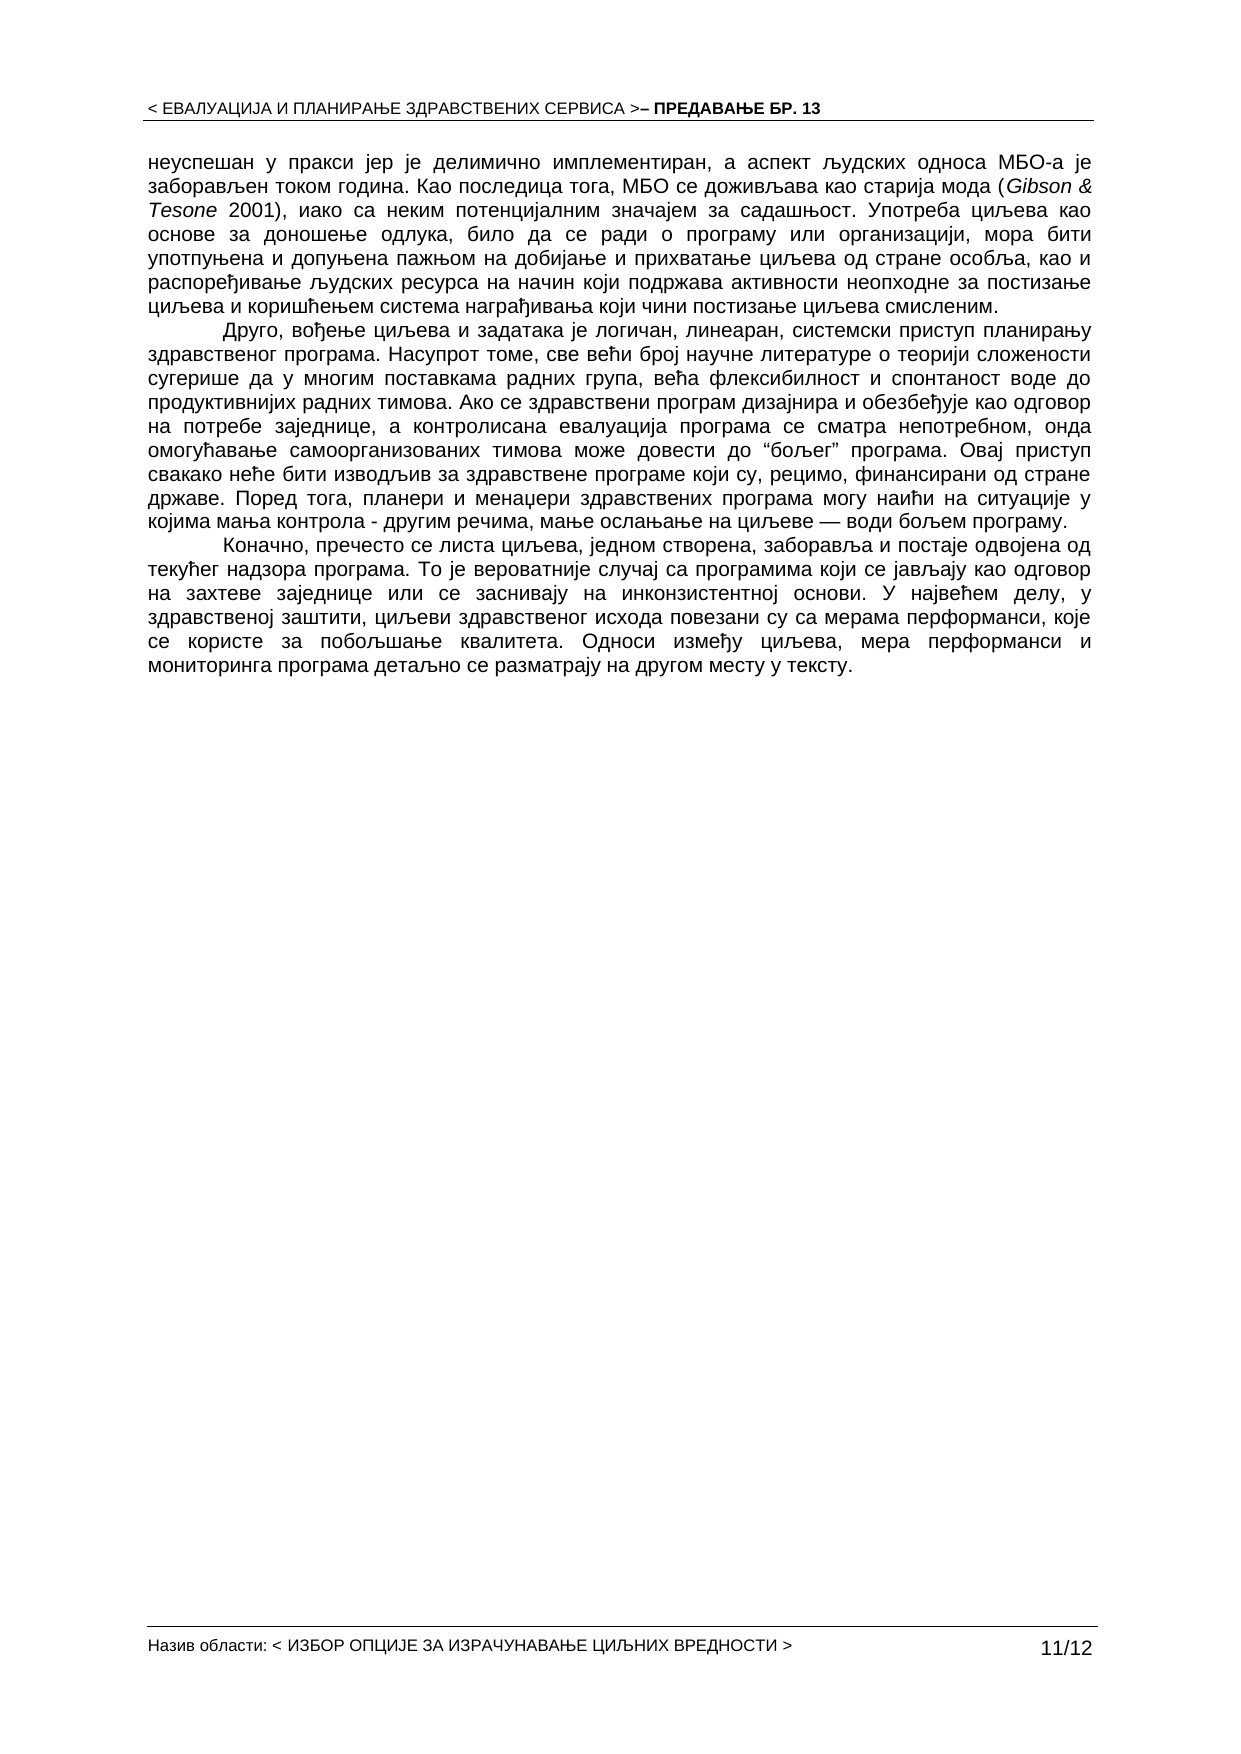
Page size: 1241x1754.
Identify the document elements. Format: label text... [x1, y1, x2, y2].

text Коначно, пречесто се листа циљева, једном створена, заборавља и постаје одвојена од текућег надзора програма. То је вероватније случај са програмима који се јављају као одговор на захтеве заједнице или се заснивају на инконзистентној основи. У највећем делу, у здравственој заштити, циљеви здравственог исхода повезани су са мерама перформанси, које се користе за побољшање квалитета. Односи између циљева, мера перформанси и мониторинга програма детаљно се разматрају на другом месту у тексту. [148, 533, 1092, 677]
text Друго, вођење циљева и задатака је логичан, линеаран, системски приступ планирању здравственог програма. Насупрот томе, све већи број научне литературе о теорији сложености сугерише да у многим поставкама радних група, већа флексибилност и спонтаност воде до продуктивнијих радних тимова. Ако се здравствени програм дизајнира и обезбеђује као одговор на потребе заједнице, а контролисана евалуација програма се сматра непотребном, онда омогућавање самоорганизованих тимова може довести до “бољег” програма. Овај приступ свакако неће бити изводљив за здравствене програме који су, рецимо, финансирани од стране државе. Поред тога, планери и менаџери здравствених програма могу наићи на ситуације у којима мања контрола - другим речима, мање ослањање на циљеве — води бољем програму. [148, 318, 1092, 533]
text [148, 150, 1092, 318]
